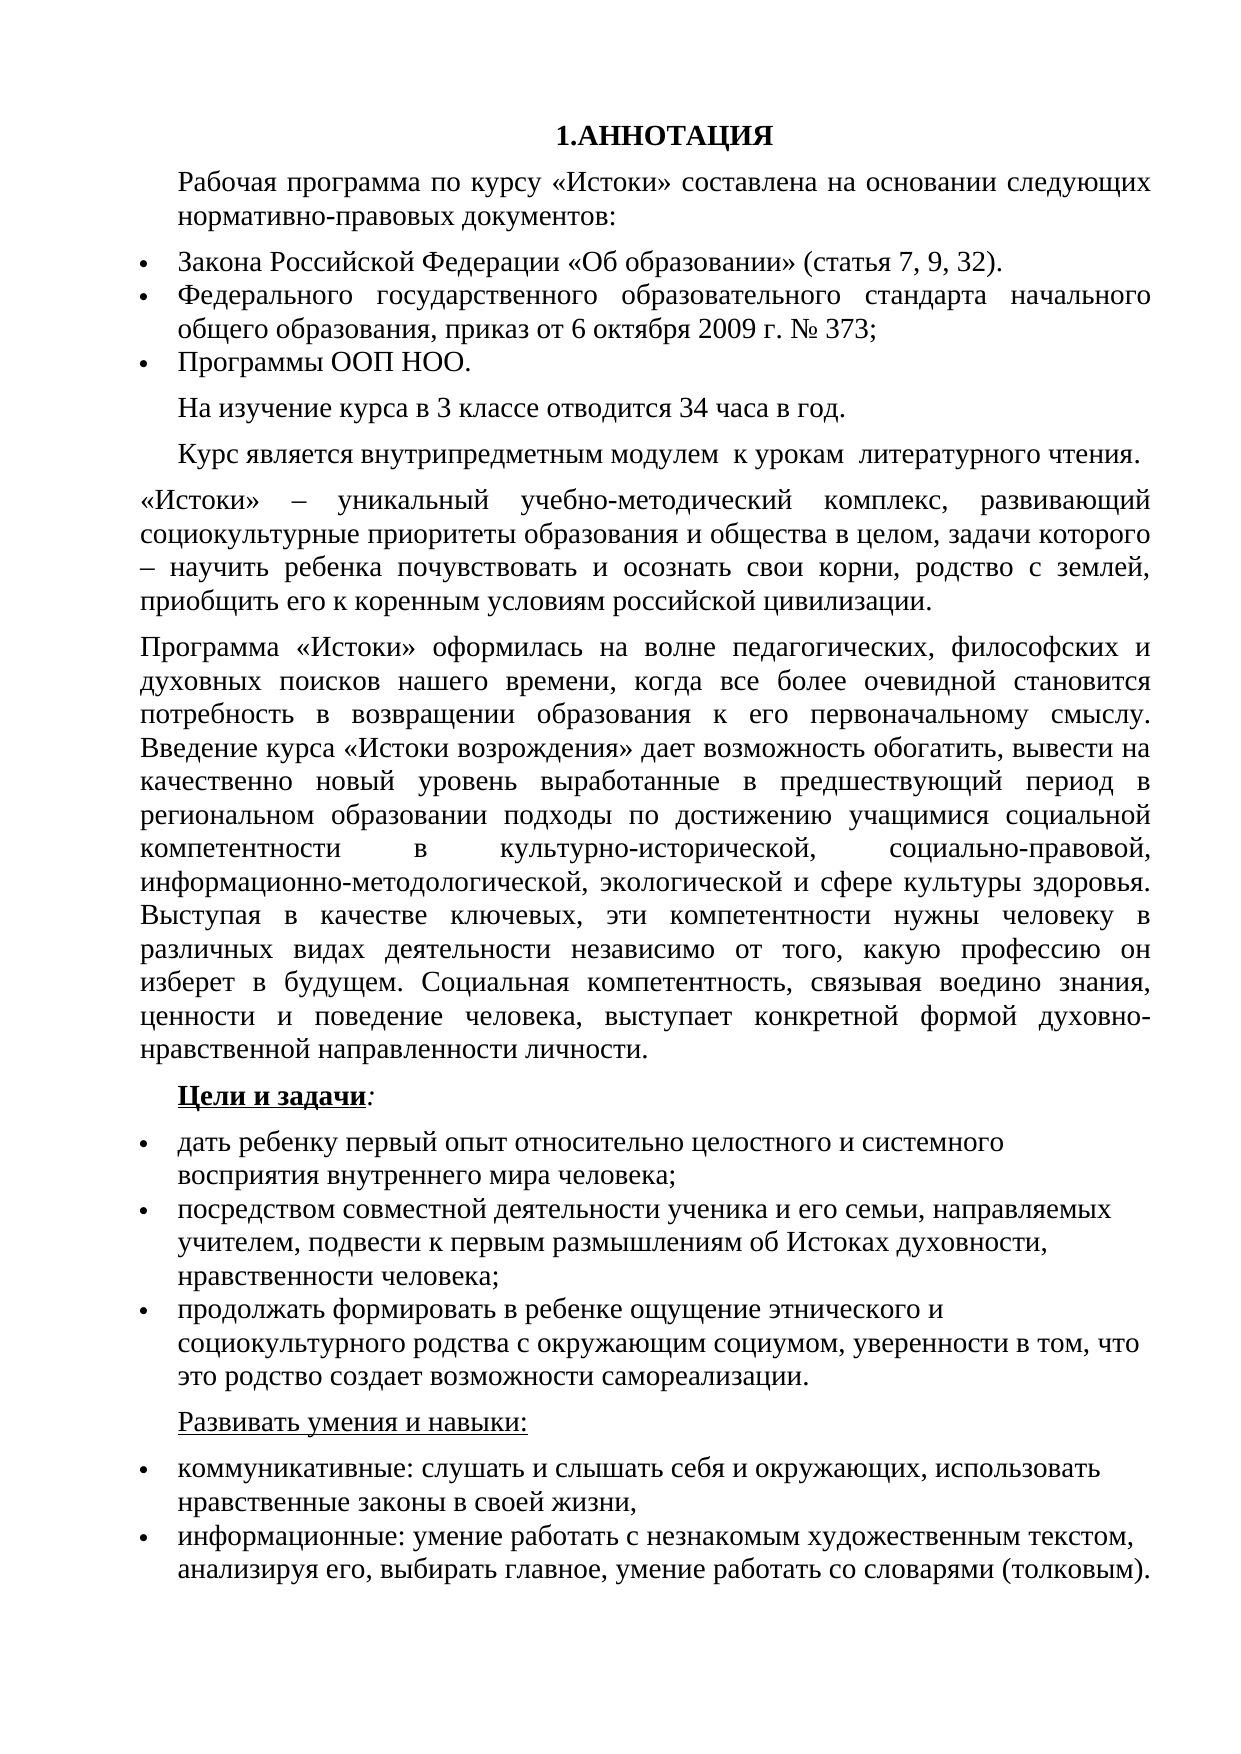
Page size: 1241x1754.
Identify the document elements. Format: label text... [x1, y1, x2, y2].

text Курс является внутрипредметным модулем к урокам литературного чтения. [177, 436, 1152, 470]
text Рабочая программа по курсу «Истоки» составлена на основании следующих нормативно-правовых документов: [177, 164, 1152, 231]
text «Истоки» – уникальный учебно-методический комплекс, развивающий социокультурные приоритеты образования и общества в целом, задачи которого – научить ребенка почувствовать и осознать свои корни, родство с землей, приобщить его к коренным условиям российской цивилизации. [140, 482, 1152, 617]
list Программы ООП НОО. [140, 344, 1152, 378]
text Программа «Истоки» оформилась на волне педагогических, философских и духовных поисков нашего времени, когда все более очевидной становится потребность в возвращении образования к его первоначальному смыслу. Введение курса «Истоки возрождения» дает возможность обогатить, вывести на качественно новый уровень выработанные в предшествующий период в региональном образовании подходы по достижению учащимися социальной компетентности в культурно-исторической, социально-правовой, информационно-методологической, экологической и сфере культуры здоровья. Выступая в качестве ключевых, эти компетентности нужны человеку в различных видах деятельности независимо от того, какую профессию он изберет в будущем. Социальная компетентность, связывая воедино знания, ценности и поведение человека, выступает конкретной формой духовно-нравственной направленности личности. [140, 629, 1152, 1065]
text 1.АННОТАЦИЯ [177, 118, 1152, 152]
list Федерального государственного образовательного стандарта начального общего образования, приказ от 6 октября 2009 г. № 373; [140, 277, 1152, 344]
text Развивать умения и навыки: [177, 1404, 1152, 1438]
list коммуникативные: слушать и слышать себя и окружающих, использовать нравственные законы в своей жизни, [140, 1451, 1152, 1518]
list Закона Российской Федерации «Об образовании» (статья 7, 9, 32). [140, 244, 1152, 277]
text Цели и задачи: [177, 1078, 1152, 1111]
text На изучение курса в 3 классе отводится 34 часа в год. [177, 390, 1152, 424]
list продолжать формировать в ребенке ощущение этнического и социокультурного родства с окружающим социумом, уверенности в том, что это родство создает возможности самореализации. [140, 1291, 1152, 1392]
list посредством совместной деятельности ученика и его семьи, направляемых учителем, подвести к первым размышлениям об Истоках духовности, нравственности человека; [140, 1191, 1152, 1291]
list дать ребенку первый опыт относительно целостного и системного восприятия внутреннего мира человека; [140, 1124, 1152, 1191]
list информационные: умение работать с незнакомым художественным текстом, анализируя его, выбирать главное, умение работать со словарями (толковым). [140, 1518, 1152, 1585]
